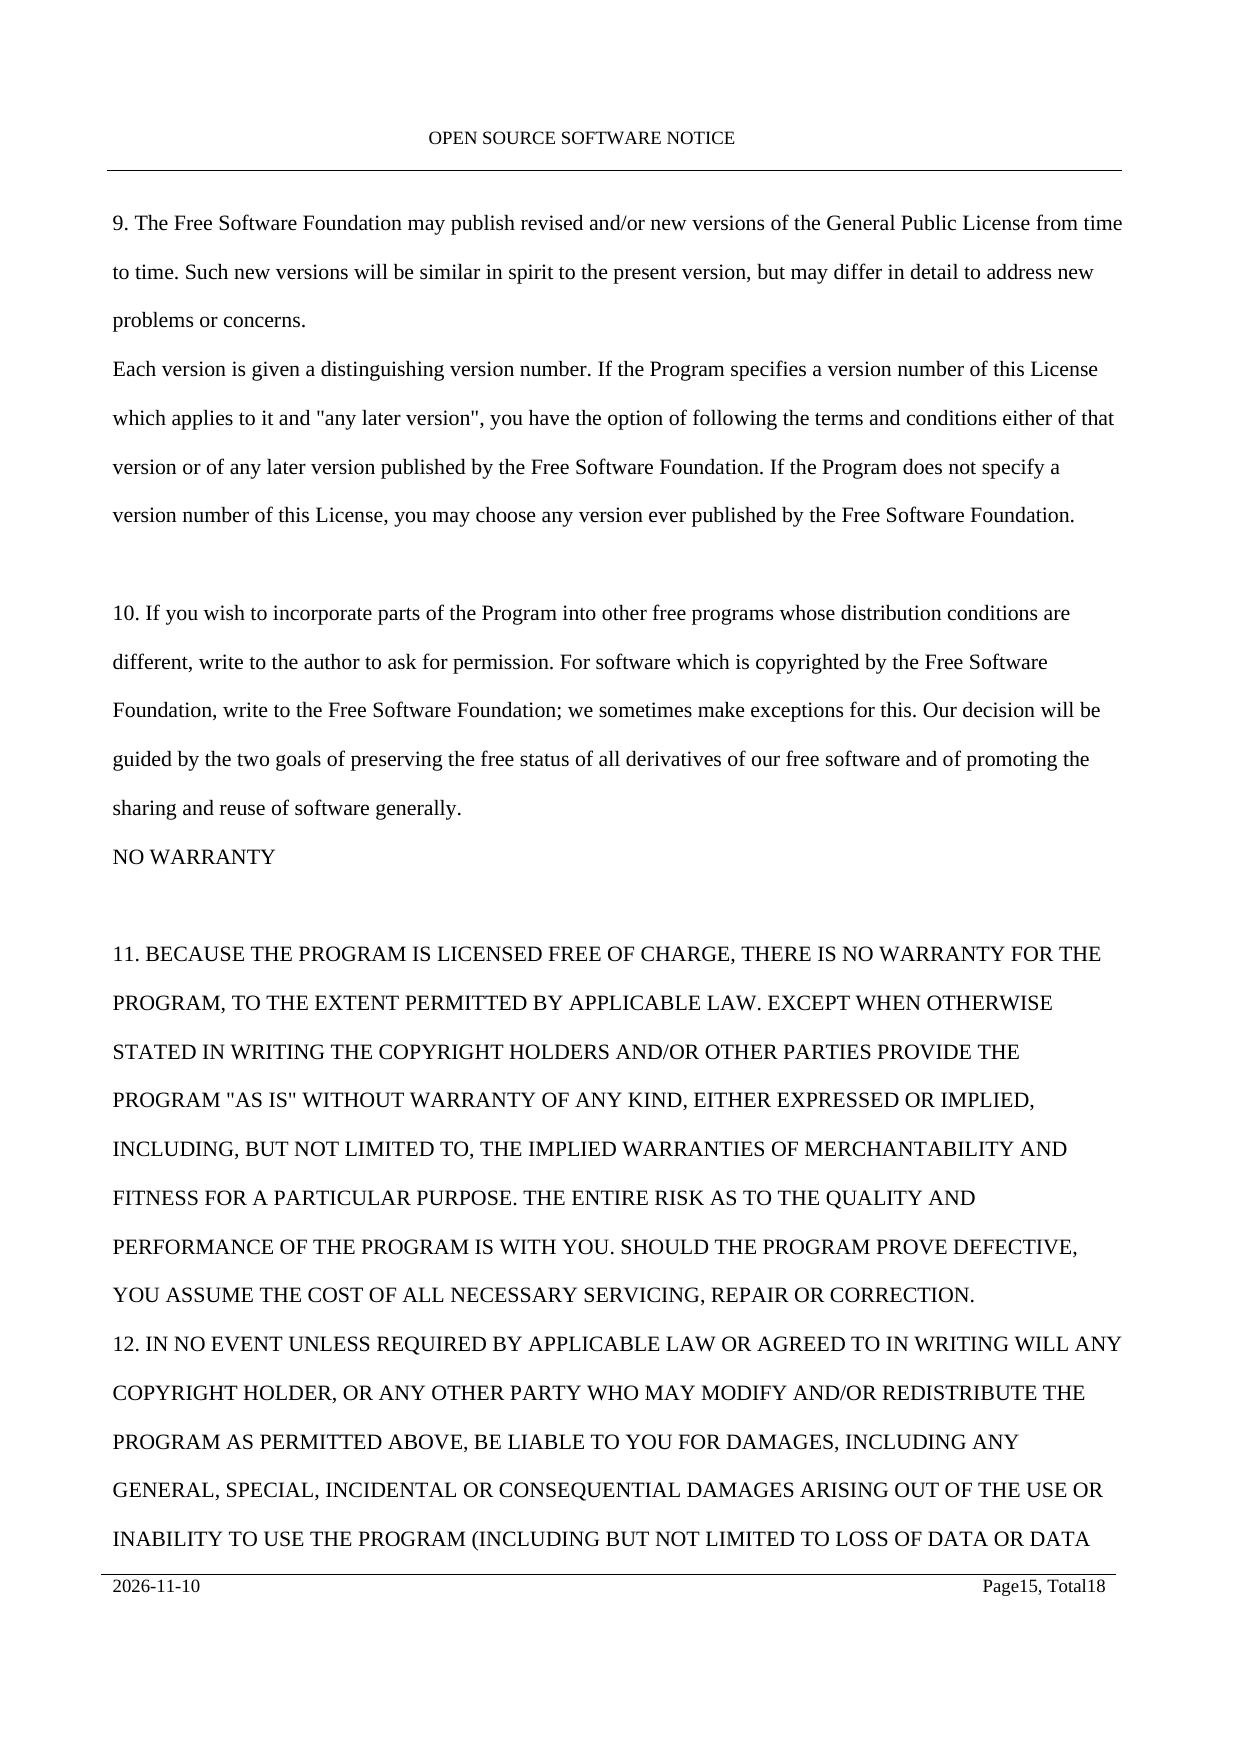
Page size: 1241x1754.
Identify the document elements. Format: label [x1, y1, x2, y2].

text [112, 206, 1128, 1555]
